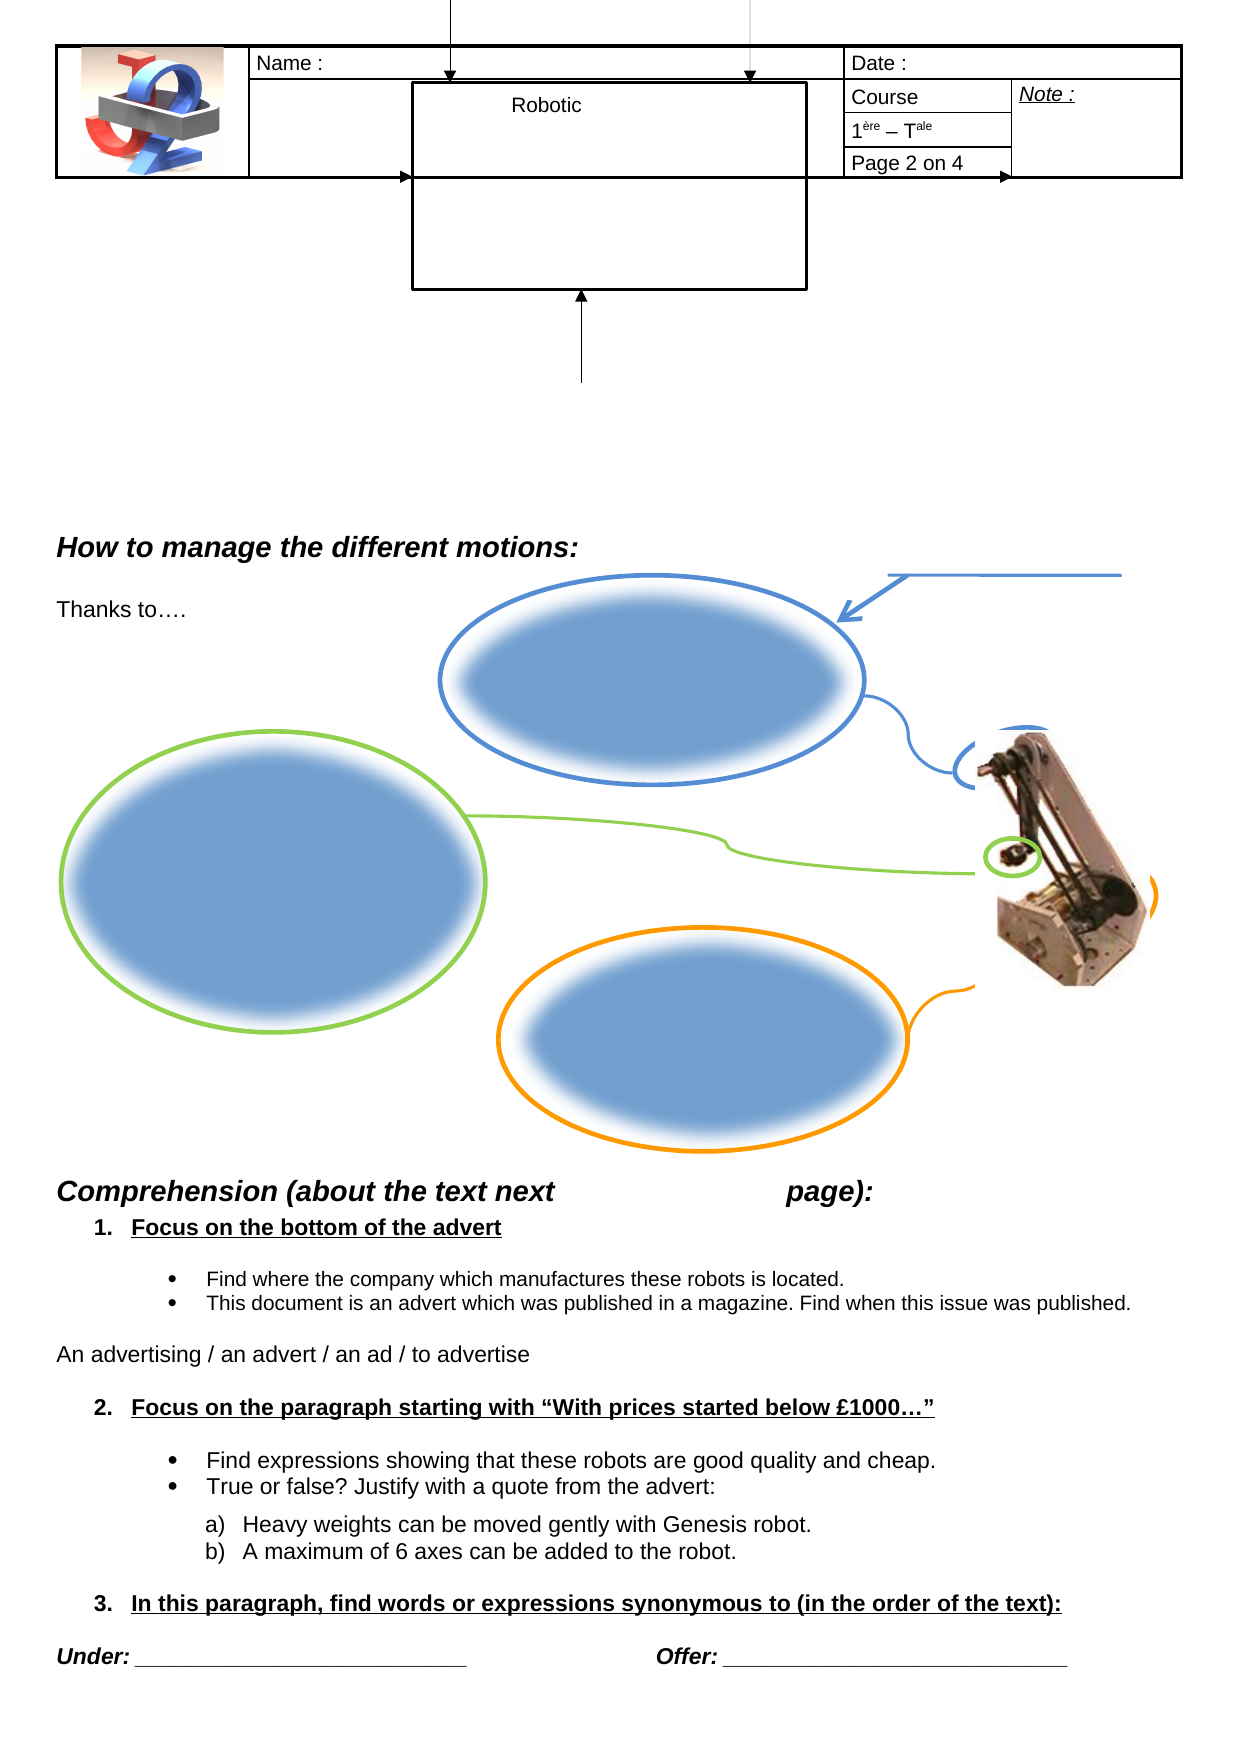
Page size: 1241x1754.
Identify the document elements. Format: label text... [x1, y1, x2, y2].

subtitle How to manage the different motions: [56, 529, 1181, 563]
picture [975, 730, 1150, 986]
picture [81, 47, 224, 176]
list This document is an advert which was published in a magazine. Find when this issue was published. [169, 1291, 1181, 1315]
list Focus on the paragraph starting with “With prices started below £1000…” [94, 1394, 1181, 1420]
text An advertising / an advert / an ad / to advertise [56, 1341, 1181, 1367]
text Thanks to…. [56, 596, 1181, 622]
list Find expressions showing that these robots are good quality and cheap. [169, 1447, 1181, 1473]
list Find where the company which manufactures these robots is located. [169, 1267, 1181, 1291]
list A maximum of 6 axes can be added to the robot. [205, 1538, 1181, 1564]
text Offer: ___________________________ [656, 1643, 1181, 1669]
text Under: __________________________ [56, 1643, 582, 1669]
list Heavy weights can be moved gently with Genesis robot. [205, 1511, 1181, 1538]
list In this paragraph, find words or expressions synonymous to (in the order of the text): [94, 1590, 1181, 1617]
list Focus on the bottom of the advert [94, 1214, 1181, 1240]
subtitle Comprehension (about the text next page): [56, 1174, 1181, 1208]
list True or false? Justify with a quote from the advert: [169, 1473, 1181, 1499]
